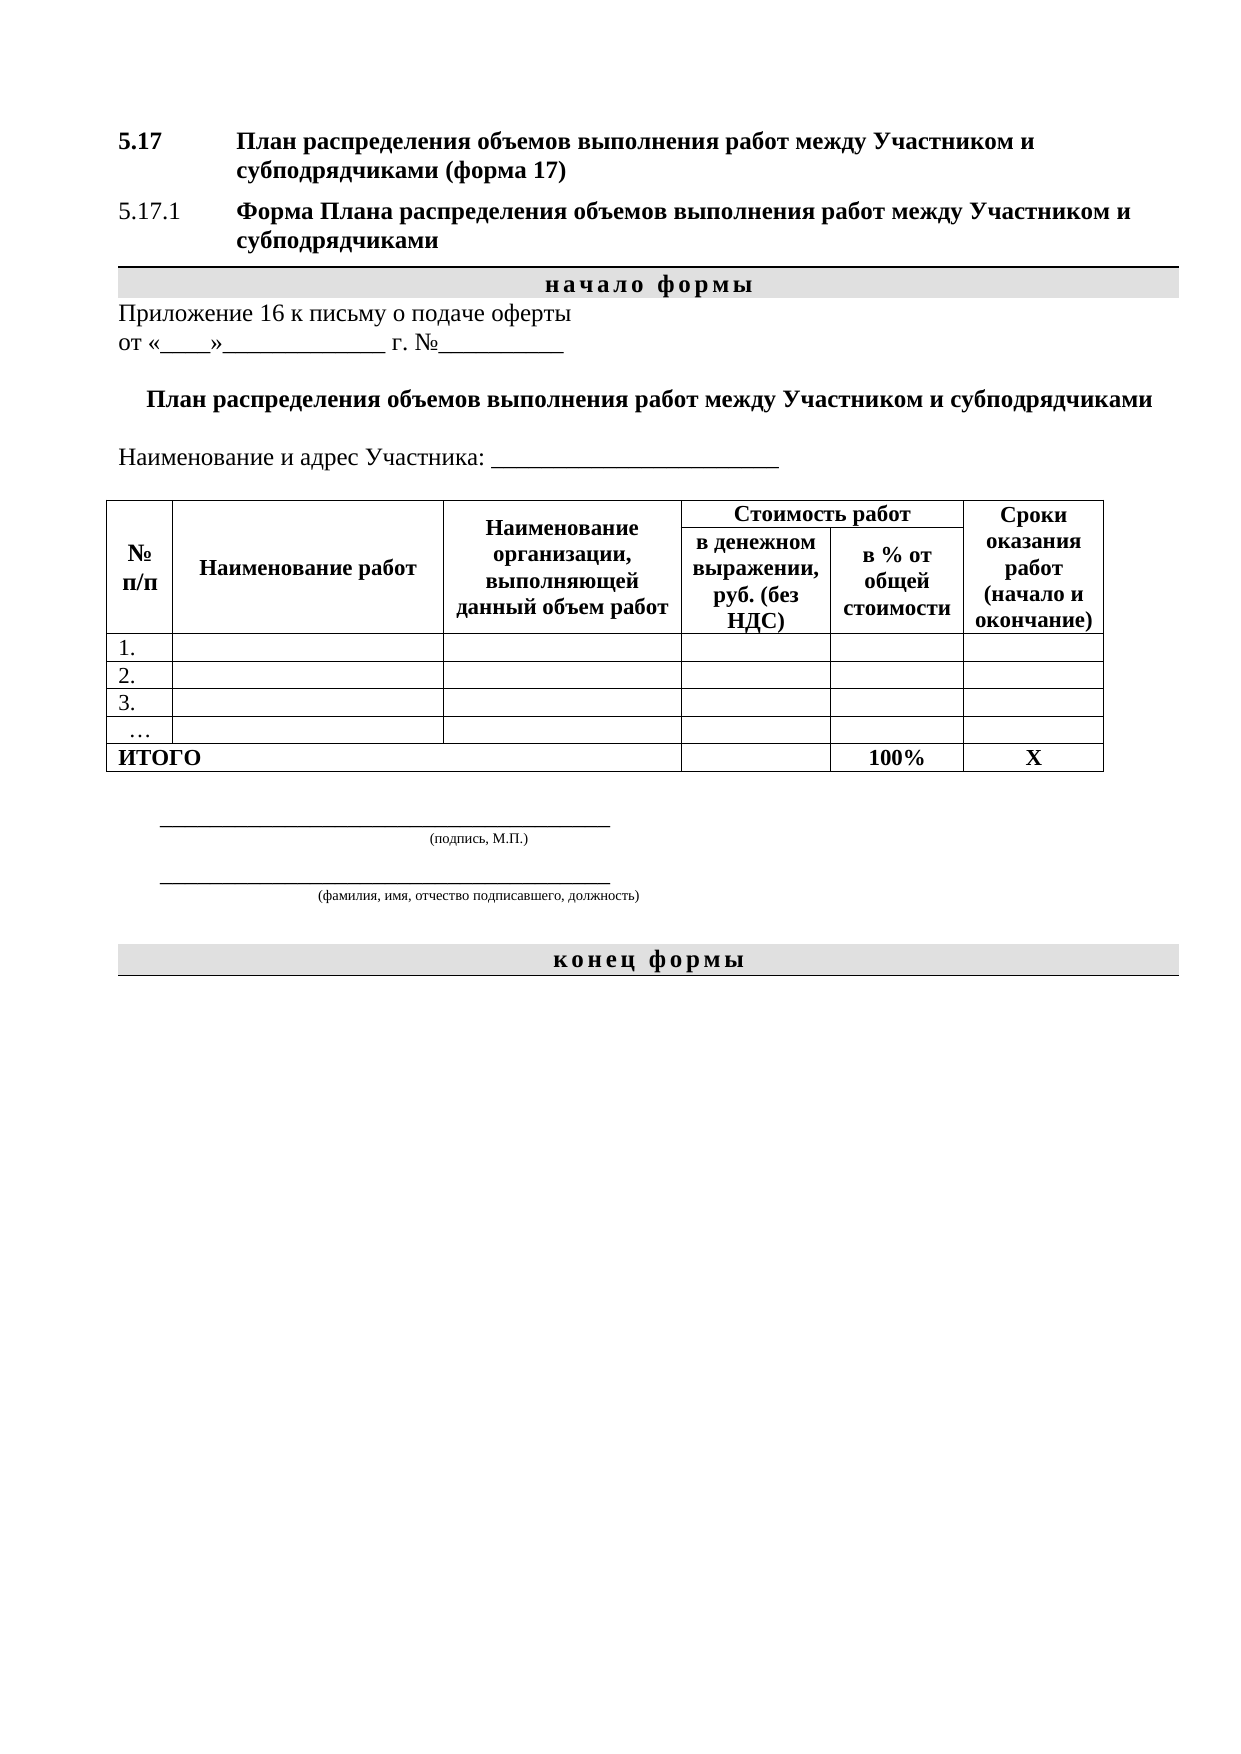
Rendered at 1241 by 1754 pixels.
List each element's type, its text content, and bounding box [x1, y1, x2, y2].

table_cell [107, 662, 172, 688]
text начало формы [118, 268, 1179, 298]
table_cell [682, 744, 830, 771]
table_cell [173, 662, 443, 688]
table_cell [173, 689, 443, 716]
text План распределения объемов выполнения работ между Участником и субподрядчиками [118, 384, 1181, 413]
table_header Сроки оказания работ (начало и окончание) [964, 501, 1103, 633]
table_cell [831, 717, 963, 743]
table_cell [964, 634, 1103, 661]
table_cell [444, 634, 681, 661]
table_cell [682, 662, 830, 688]
text (подпись, М.П.) [118, 829, 797, 858]
table_cell в денежном выражении, руб. (без НДС) [682, 528, 830, 633]
text ____________________________________ [118, 801, 1181, 829]
table_cell [964, 717, 1103, 743]
text ____________________________________ [118, 858, 1181, 887]
table_cell [831, 662, 963, 688]
table_cell [682, 689, 830, 716]
text конец формы [118, 944, 1179, 975]
table_cell [682, 634, 830, 661]
table_cell [107, 689, 172, 716]
table_cell [964, 662, 1103, 688]
table_cell 100% [831, 744, 963, 771]
table_header Наименование организации, выполняющей данный объем работ [444, 501, 681, 633]
text (фамилия, имя, отчество подписавшего, должность) [118, 887, 797, 916]
text Приложение 16 к письму о подаче оферты от «____»_____________ г. №__________ [118, 298, 1181, 356]
table_cell [831, 689, 963, 716]
text Наименование и адрес Участника: _______________________ [118, 442, 1181, 471]
table_cell Х [964, 744, 1103, 771]
table_cell [444, 662, 681, 688]
table_cell [682, 717, 830, 743]
table_cell [831, 634, 963, 661]
table_cell [107, 634, 172, 661]
table_cell … [107, 717, 172, 743]
table_cell [173, 634, 443, 661]
table_header Наименование работ [173, 501, 443, 633]
table_cell [173, 717, 443, 743]
table_header № п/п [107, 501, 172, 633]
table_cell ИТОГО [107, 744, 681, 771]
table_cell [964, 689, 1103, 716]
table_cell в % от общей стоимости [831, 528, 963, 633]
table_cell [444, 689, 681, 716]
table_header Стоимость работ [682, 501, 963, 527]
subtitle План распределения объемов выполнения работ между Участником и субподрядчиками (форма 17) [118, 126, 1181, 184]
table_cell [444, 717, 681, 743]
subtitle Форма Плана распределения объемов выполнения работ между Участником и субподрядчиками [118, 196, 1181, 254]
